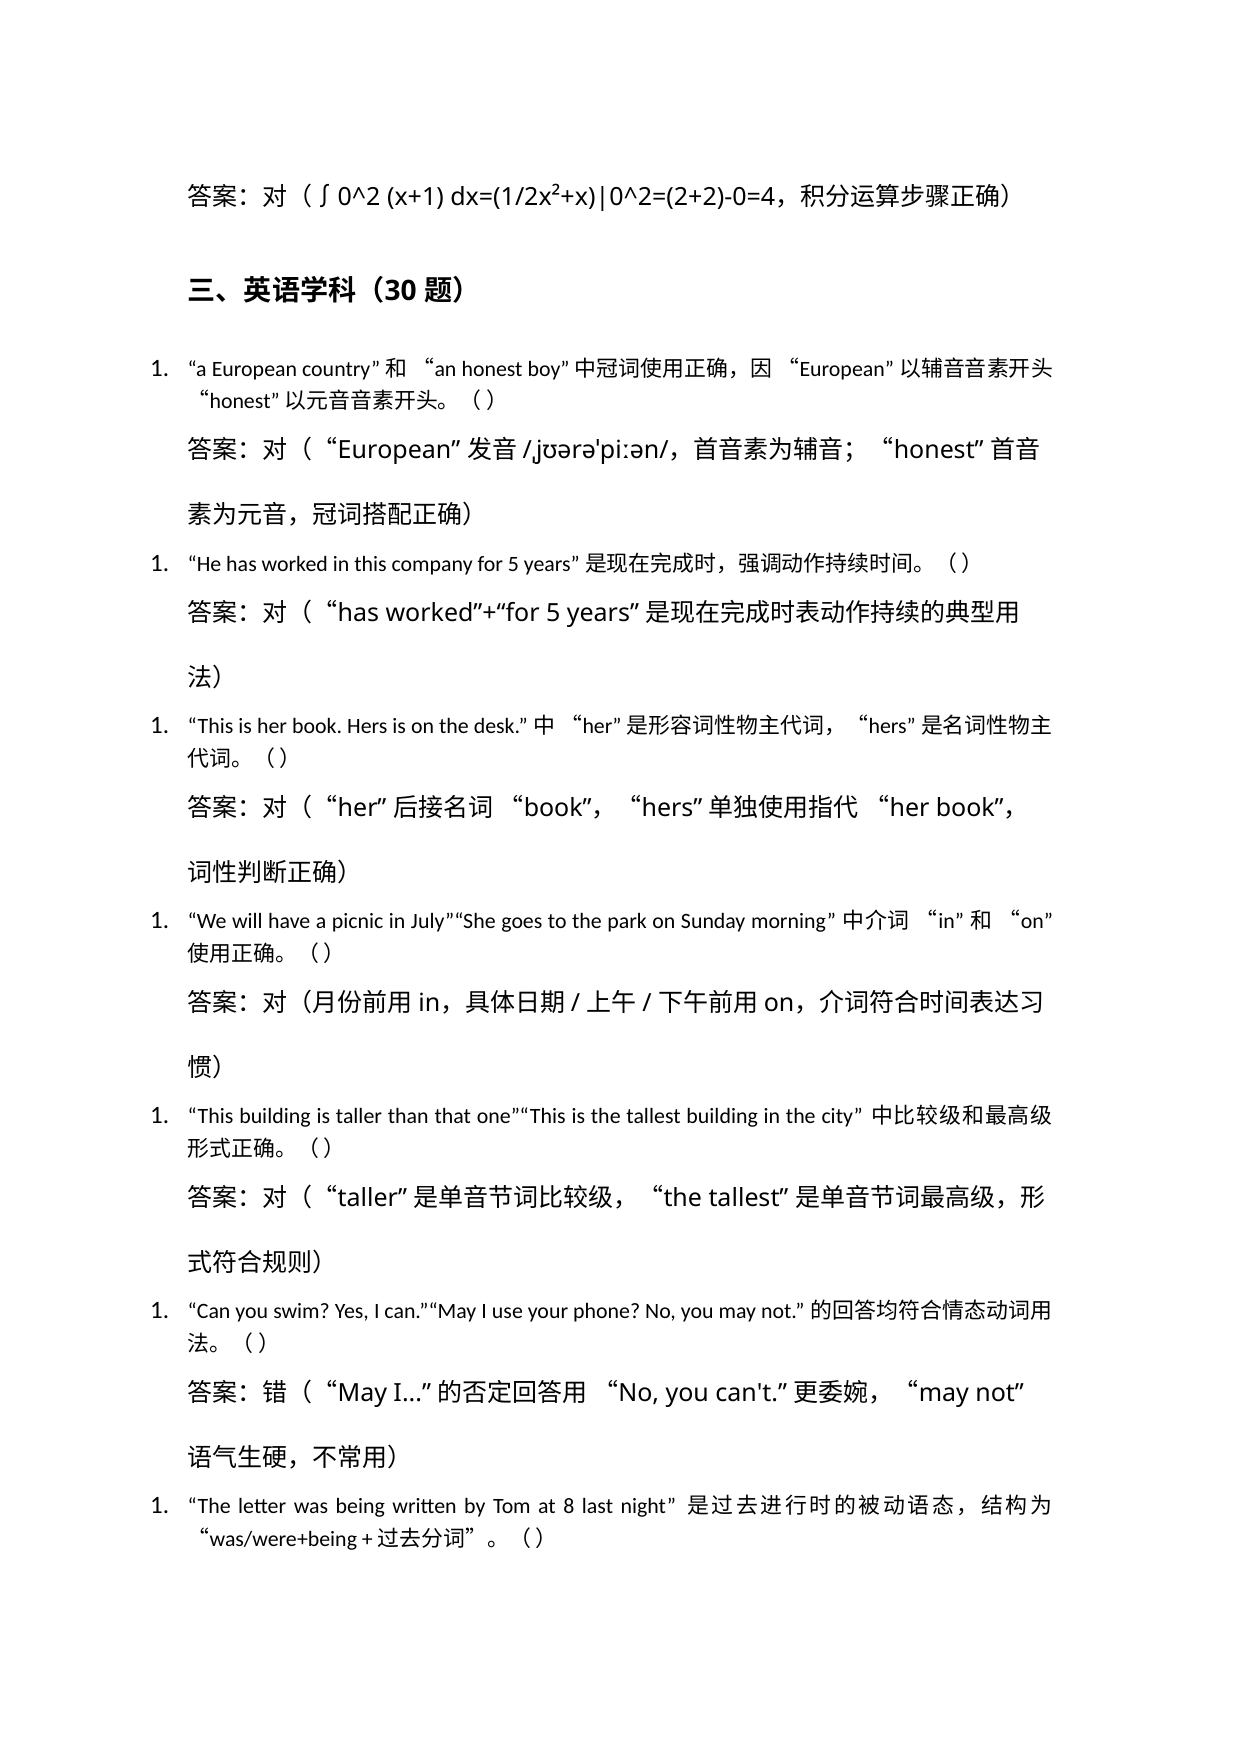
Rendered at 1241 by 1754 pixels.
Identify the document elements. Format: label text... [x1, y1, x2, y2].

text 答案：对（∫0^2 (x+1) dx=(1/2x²+x)|0^2=(2+2)-0=4，积分运算步骤正确） [187, 162, 1053, 227]
list “This building is taller than that one”“This is the tallest building in the city” 中比较级和最高级形式正确。（ ） [150, 1098, 1053, 1163]
list “The letter was being written by Tom at 8 last night” 是过去进行时的被动语态，结构为 “was/were+being + 过去分词”。（ ） [150, 1488, 1053, 1553]
subtitle 三、英语学科（30 题） [187, 256, 1053, 321]
text 答案：对（月份前用 in，具体日期 / 上午 / 下午前用 on，介词符合时间表达习惯） [187, 968, 1053, 1098]
text 答案：对（“European” 发音 /ˌjʊərəˈpiːən/，首音素为辅音；“honest” 首音素为元音，冠词搭配正确） [187, 415, 1053, 545]
list “Can you swim? Yes, I can.”“May I use your phone? No, you may not.” 的回答均符合情态动词用法。（ ） [150, 1293, 1053, 1358]
text 答案：对（“her” 后接名词 “book”，“hers” 单独使用指代 “her book”，词性判断正确） [187, 773, 1053, 903]
text 答案：对（“has worked”+“for 5 years” 是现在完成时表动作持续的典型用法） [187, 578, 1053, 708]
text 答案：错（“May I...” 的否定回答用 “No, you can't.” 更委婉，“may not” 语气生硬，不常用） [187, 1358, 1053, 1488]
list “We will have a picnic in July”“She goes to the park on Sunday morning” 中介词 “in” 和 “on” 使用正确。（ ） [150, 903, 1053, 968]
list “This is her book. Hers is on the desk.” 中 “her” 是形容词性物主代词，“hers” 是名词性物主代词。（ ） [150, 708, 1053, 773]
text 答案：对（“taller” 是单音节词比较级，“the tallest” 是单音节词最高级，形式符合规则） [187, 1163, 1053, 1293]
list “He has worked in this company for 5 years” 是现在完成时，强调动作持续时间。（ ） [150, 545, 1053, 578]
list “a European country” 和 “an honest boy” 中冠词使用正确，因 “European” 以辅音音素开头，“honest” 以元音音素开头。（ ） [150, 350, 1053, 415]
